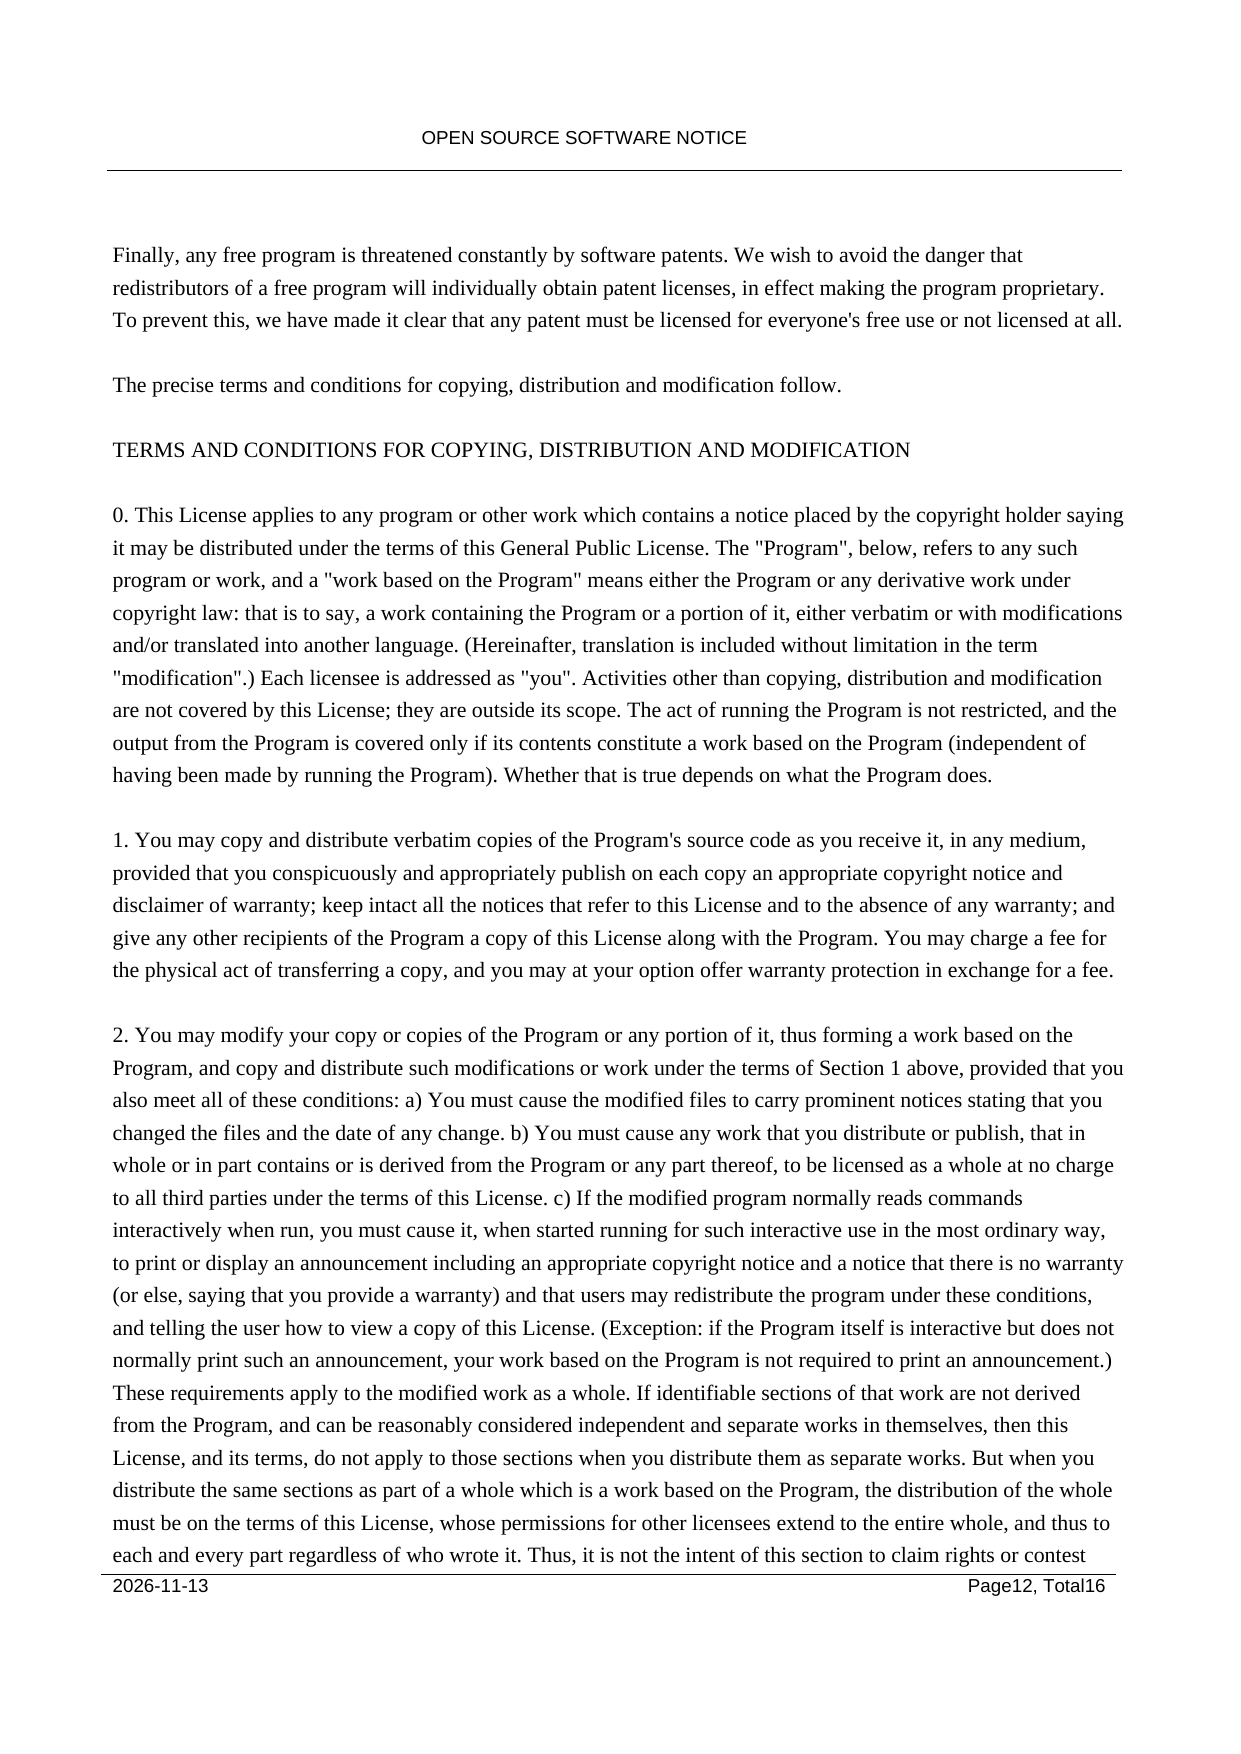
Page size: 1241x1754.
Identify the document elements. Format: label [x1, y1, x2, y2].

text [112, 206, 1128, 1571]
